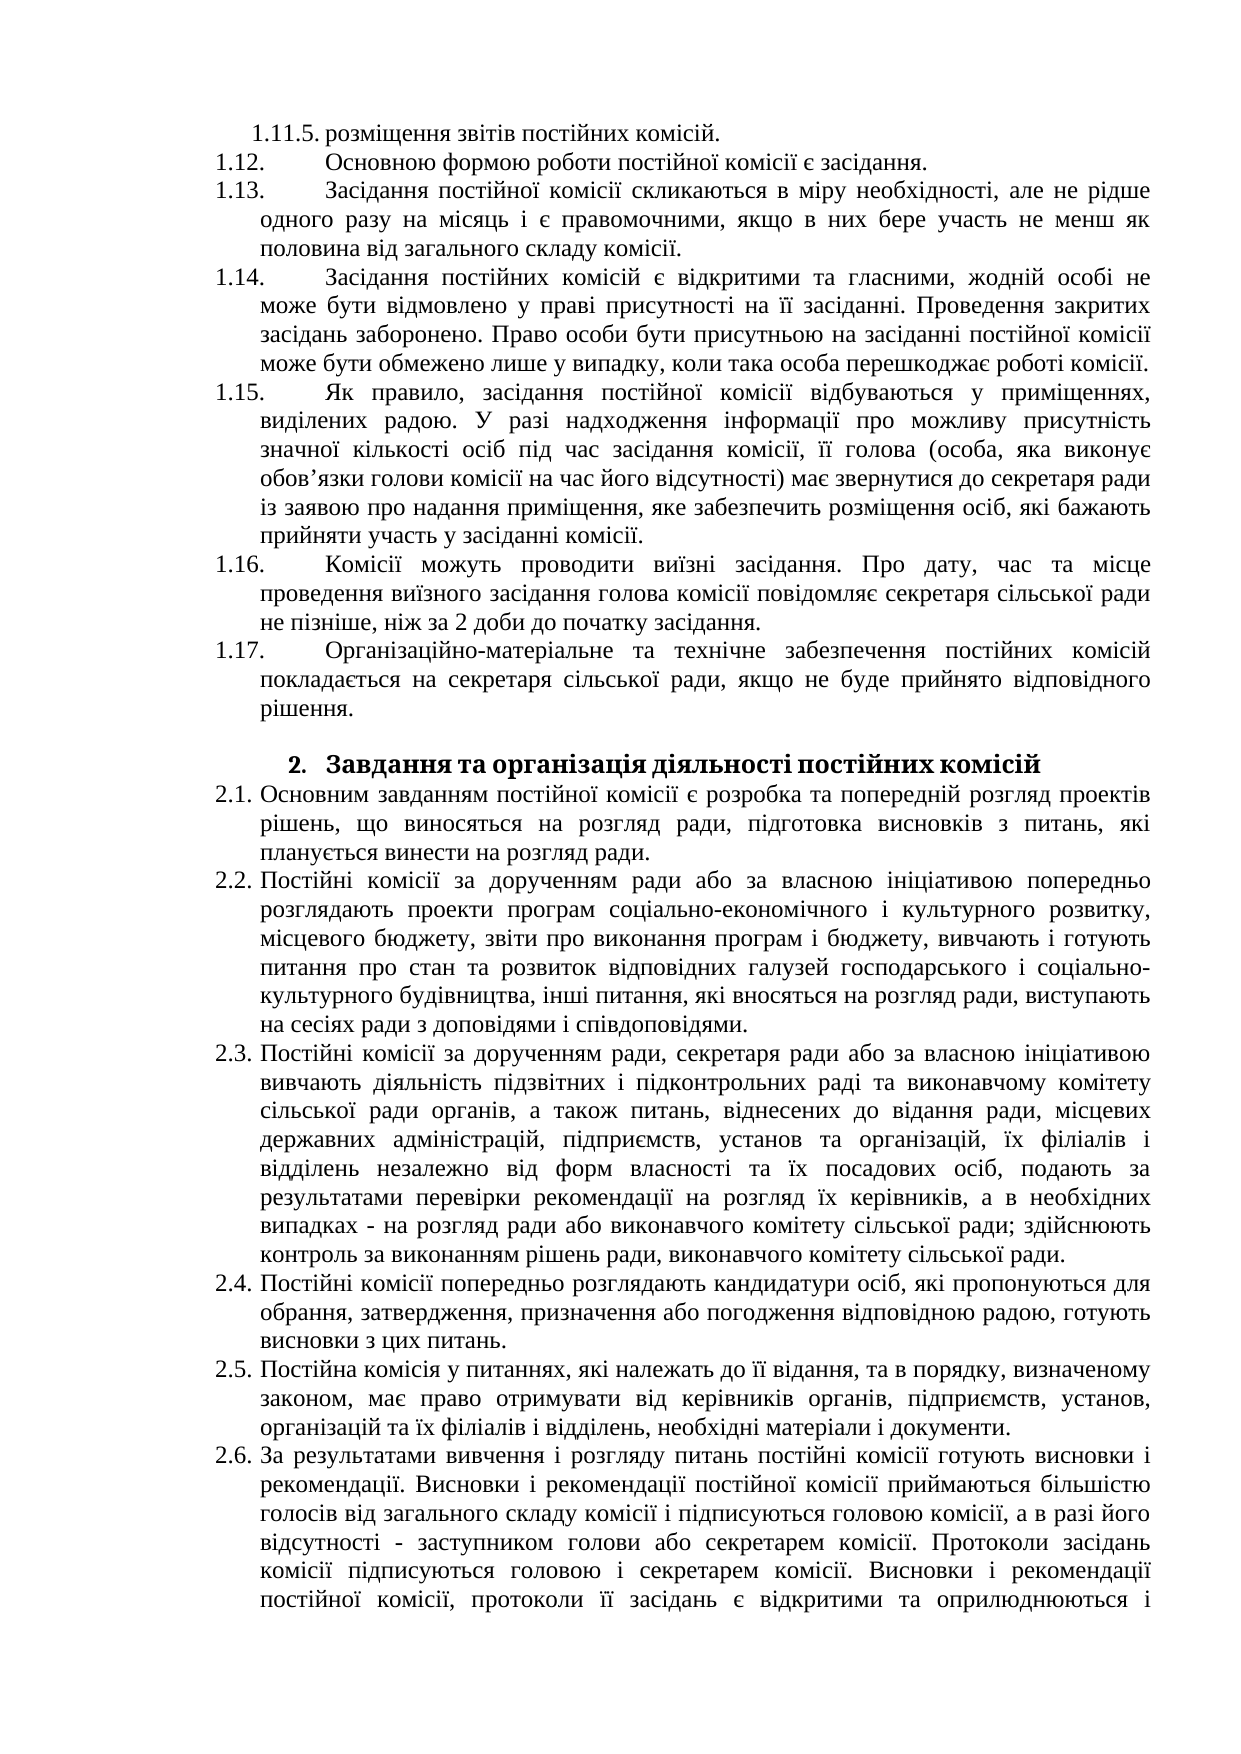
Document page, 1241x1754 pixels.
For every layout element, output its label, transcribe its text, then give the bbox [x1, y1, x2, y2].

list Постійні комісії попередньо розглядають кандидатури осіб, які пропонуються для обрання, затвердження, призначення або погодження відповідною радою, готують висновки з цих питань. [215, 1268, 1152, 1354]
subtitle Завдання та організація діяльності постійних комісій [177, 751, 1152, 779]
list Постійні комісії за дорученням ради або за власною ініціативою попередньо розглядають проекти програм соціально-економічного і культурного розвитку, місцевого бюджету, звіти про виконання програм і бюджету, вивчають і готують питання про стан та розвиток відповідних галузей господарського і соціально-культурного будівництва, інші питання, які вносяться на розгляд ради, виступають на сесіях ради з доповідями і співдоповідями. [215, 866, 1152, 1038]
list Організаційно-матеріальне та технічне забезпечення постійних комісій покладається на секретаря сільської ради, якщо не буде прийнято відповідного рішення. [215, 636, 1152, 722]
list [215, 1441, 1152, 1613]
list Засідання постійних комісій є відкритими та гласними, жодній особі не може бути відмовлено у праві присутності на її засіданні. Проведення закритих засідань заборонено. Право особи бути присутньою на засіданні постійної комісії може бути обмежено лише у випадку, коли така особа перешкоджає роботі комісії. [215, 262, 1152, 377]
list Постійна комісія у питаннях, які належать до її відання, та в порядку, визначеному законом, має право отримувати від керівників органів, підприємств, установ, організацій та їх філіалів і відділень, необхідні матеріали і документи. [215, 1354, 1152, 1441]
list Засідання постійної комісії скликаються в міру необхідності, але не рідше одного разу на місяць і є правомочними, якщо в них бере участь не менш як половина від загального складу комісії. [215, 176, 1152, 262]
list розміщення звітів постійних комісій. [251, 118, 1146, 147]
list Основним завданням постійної комісії є розробка та попередній розгляд проектів рішень, що виносяться на розгляд ради, підготовка висновків з питань, які планується винести на розгляд ради. [215, 779, 1152, 866]
list Основною формою роботи постійної комісії є засідання. [215, 147, 1152, 176]
list Комісії можуть проводити виїзні засідання. Про дату, час та місце проведення виїзного засідання голова комісії повідомляє секретаря сільської ради не пізніше, ніж за 2 доби до початку засідання. [215, 549, 1152, 636]
list Як правило, засідання постійної комісії відбуваються у приміщеннях, виділених радою. У разі надходження інформації про можливу присутність значної кількості осіб під час засідання комісії, її голова (особа, яка виконує обов’язки голови комісії на час його відсутності) має звернутися до секретаря ради із заявою про надання приміщення, яке забезпечить розміщення осіб, які бажають прийняти участь у засіданні комісії. [215, 377, 1152, 549]
list Постійні комісії за дорученням ради, секретаря ради або за власною ініціативою вивчають діяльність підзвітних і підконтрольних раді та виконавчому комітету сільської ради органів, а також питань, віднесених до відання ради, місцевих державних адміністрацій, підприємств, установ та організацій, їх філіалів і відділень незалежно від форм власності та їх посадових осіб, подають за результатами перевірки рекомендації на розгляд їх керівників, а в необхідних випадках - на розгляд ради або виконавчого комітету сільської ради; здійснюють контроль за виконанням рішень ради, виконавчого комітету сільської ради. [215, 1038, 1152, 1268]
